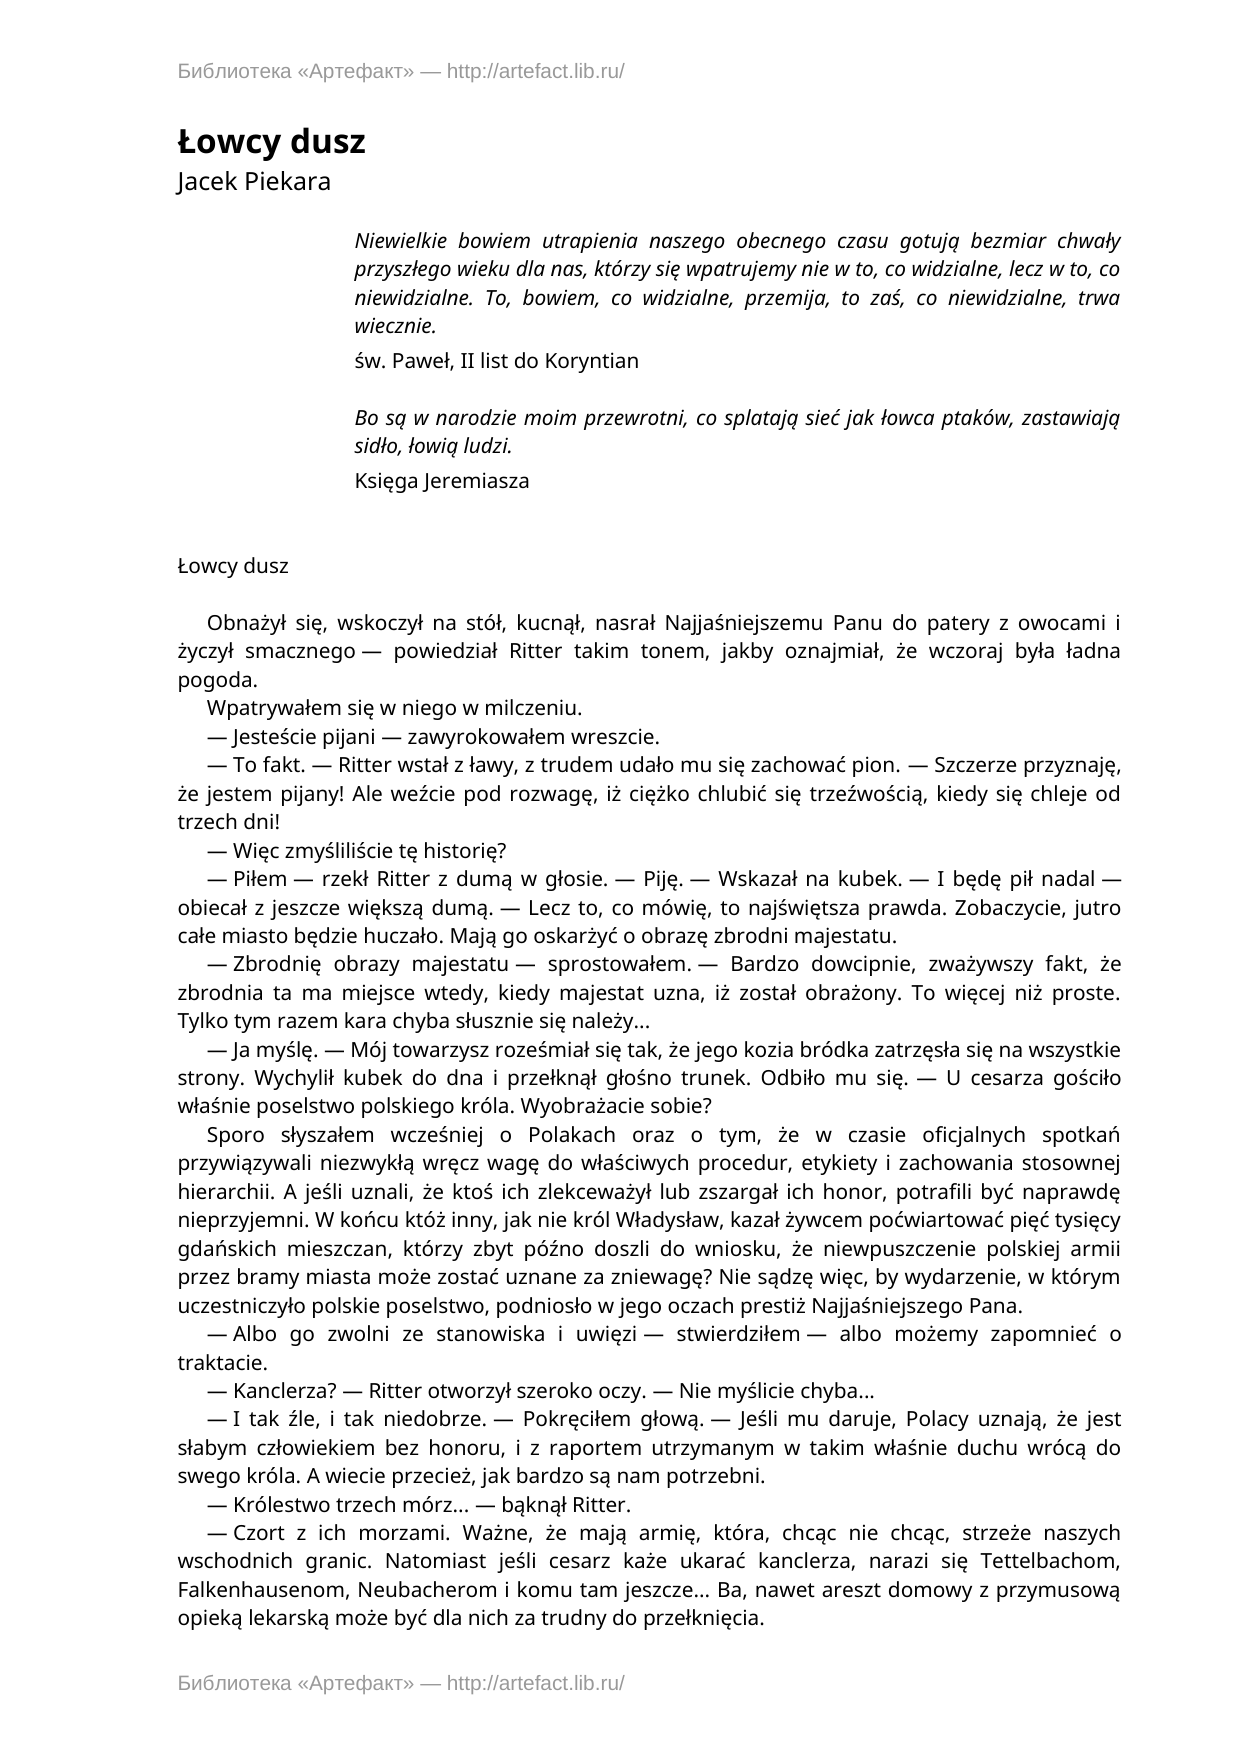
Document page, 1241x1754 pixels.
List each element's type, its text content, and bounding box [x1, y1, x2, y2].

text — Zbrodnię obrazy majestatu — sprostowałem. — Bardzo dowcipnie, zważywszy fakt, że zbrodnia ta ma miejsce wtedy, kiedy majestat uzna, iż został obrażony. To więcej niż proste. Tylko tym razem kara chyba słusznie się należy... [177, 949, 1122, 1035]
text Bo są w narodzie moim przewrotni, co splatają sieć jak łowca ptaków, zastawiają sidło, łowią ludzi. [354, 403, 1122, 460]
text Niewielkie bowiem utrapienia naszego obecnego czasu gotują bezmiar chwały przyszłego wieku dla nas, którzy się wpatrujemy nie w to, co widzialne, lecz w to, co niewidzialne. To, bowiem, co widzialne, przemija, to zaś, co niewidzialne, trwa wiecznie. [354, 226, 1122, 340]
text Wpatrywałem się w niego w milczeniu. [177, 693, 1122, 722]
text — Więc zmyśliliście tę historię? [177, 836, 1122, 864]
text — Piłem — rzekł Ritter z dumą w głosie. — Piję. — Wskazał na kubek. — I będę pił nadal — obiecał z jeszcze większą dumą. — Lecz to, co mówię, to najświętsza prawda. Zobaczycie, jutro całe miasto będzie huczało. Mają go oskarżyć o obrazę zbrodni majestatu. [177, 864, 1122, 949]
text — Ja myślę. — Mój towarzysz roześmiał się tak, że jego kozia bródka zatrzęsła się na wszystkie strony. Wychylił kubek do dna i przełknął głośno trunek. Odbiło mu się. — U cesarza gościło właśnie poselstwo polskiego króla. Wyobrażacie sobie? [177, 1035, 1122, 1120]
text Sporo słyszałem wcześniej o Polakach oraz o tym, że w czasie oficjalnych spotkań przywiązywali niezwykłą wręcz wagę do właściwych procedur, etykiety i zachowania stosownej hierarchii. A jeśli uznali, że ktoś ich zlekceważył lub zszargał ich honor, potrafili być naprawdę nieprzyjemni. W końcu któż inny, jak nie król Władysław, kazał żywcem poćwiartować pięć tysięcy gdańskich mieszczan, którzy zbyt późno doszli do wniosku, że niewpuszczenie polskiej armii przez bramy miasta może zostać uznane za zniewagę? Nie sądzę więc, by wydarzenie, w którym uczestniczyło polskie poselstwo, podniosło w jego oczach prestiż Najjaśniejszego Pana. [177, 1120, 1122, 1319]
text św. Paweł, II list do Koryntian [354, 346, 1122, 374]
text — Czort z ich morzami. Ważne, że mają armię, która, chcąc nie chcąc, strzeże naszych wschodnich granic. Natomiast jeśli cesarz każe ukarać kanclerza, narazi się Tettelbachom, Falkenhausenom, Neubacherom i komu tam jeszcze... Ba, nawet areszt domowy z przymusową opieką lekarską może być dla nich za trudny do przełknięcia. [177, 1518, 1122, 1632]
text — To fakt. — Ritter wstał z ławy, z trudem udało mu się zachować pion. — Szczerze przyznaję, że jestem pijany! Ale weźcie pod rozwagę, iż ciężko chlubić się trzeźwością, kiedy się chleje od trzech dni! [177, 750, 1122, 836]
text Księga Jeremiasza [354, 466, 1122, 494]
text — Kanclerza? — Ritter otworzył szeroko oczy. — Nie myślicie chyba... [177, 1376, 1122, 1404]
subtitle Łowcy dusz [177, 118, 1122, 163]
subtitle Jacek Piekara [177, 163, 1122, 198]
text — Jesteście pijani — zawyrokowałem wreszcie. [177, 722, 1122, 750]
subtitle Łowcy dusz [177, 551, 1122, 580]
text — I tak źle, i tak niedobrze. — Pokręciłem głową. — Jeśli mu daruje, Polacy uznają, że jest słabym człowiekiem bez honoru, i z raportem utrzymanym w takim właśnie duchu wrócą do swego króla. A wiecie przecież, jak bardzo są nam potrzebni. [177, 1404, 1122, 1490]
text — Albo go zwolni ze stanowiska i uwięzi — stwierdziłem — albo możemy zapomnieć o traktacie. [177, 1319, 1122, 1376]
text Obnażył się, wskoczył na stół, kucnął, nasrał Najjaśniejszemu Panu do patery z owocami i życzył smacznego — powiedział Ritter takim tonem, jakby oznajmiał, że wczoraj była ładna pogoda. [177, 608, 1122, 693]
text — Królestwo trzech mórz... — bąknął Ritter. [177, 1490, 1122, 1518]
